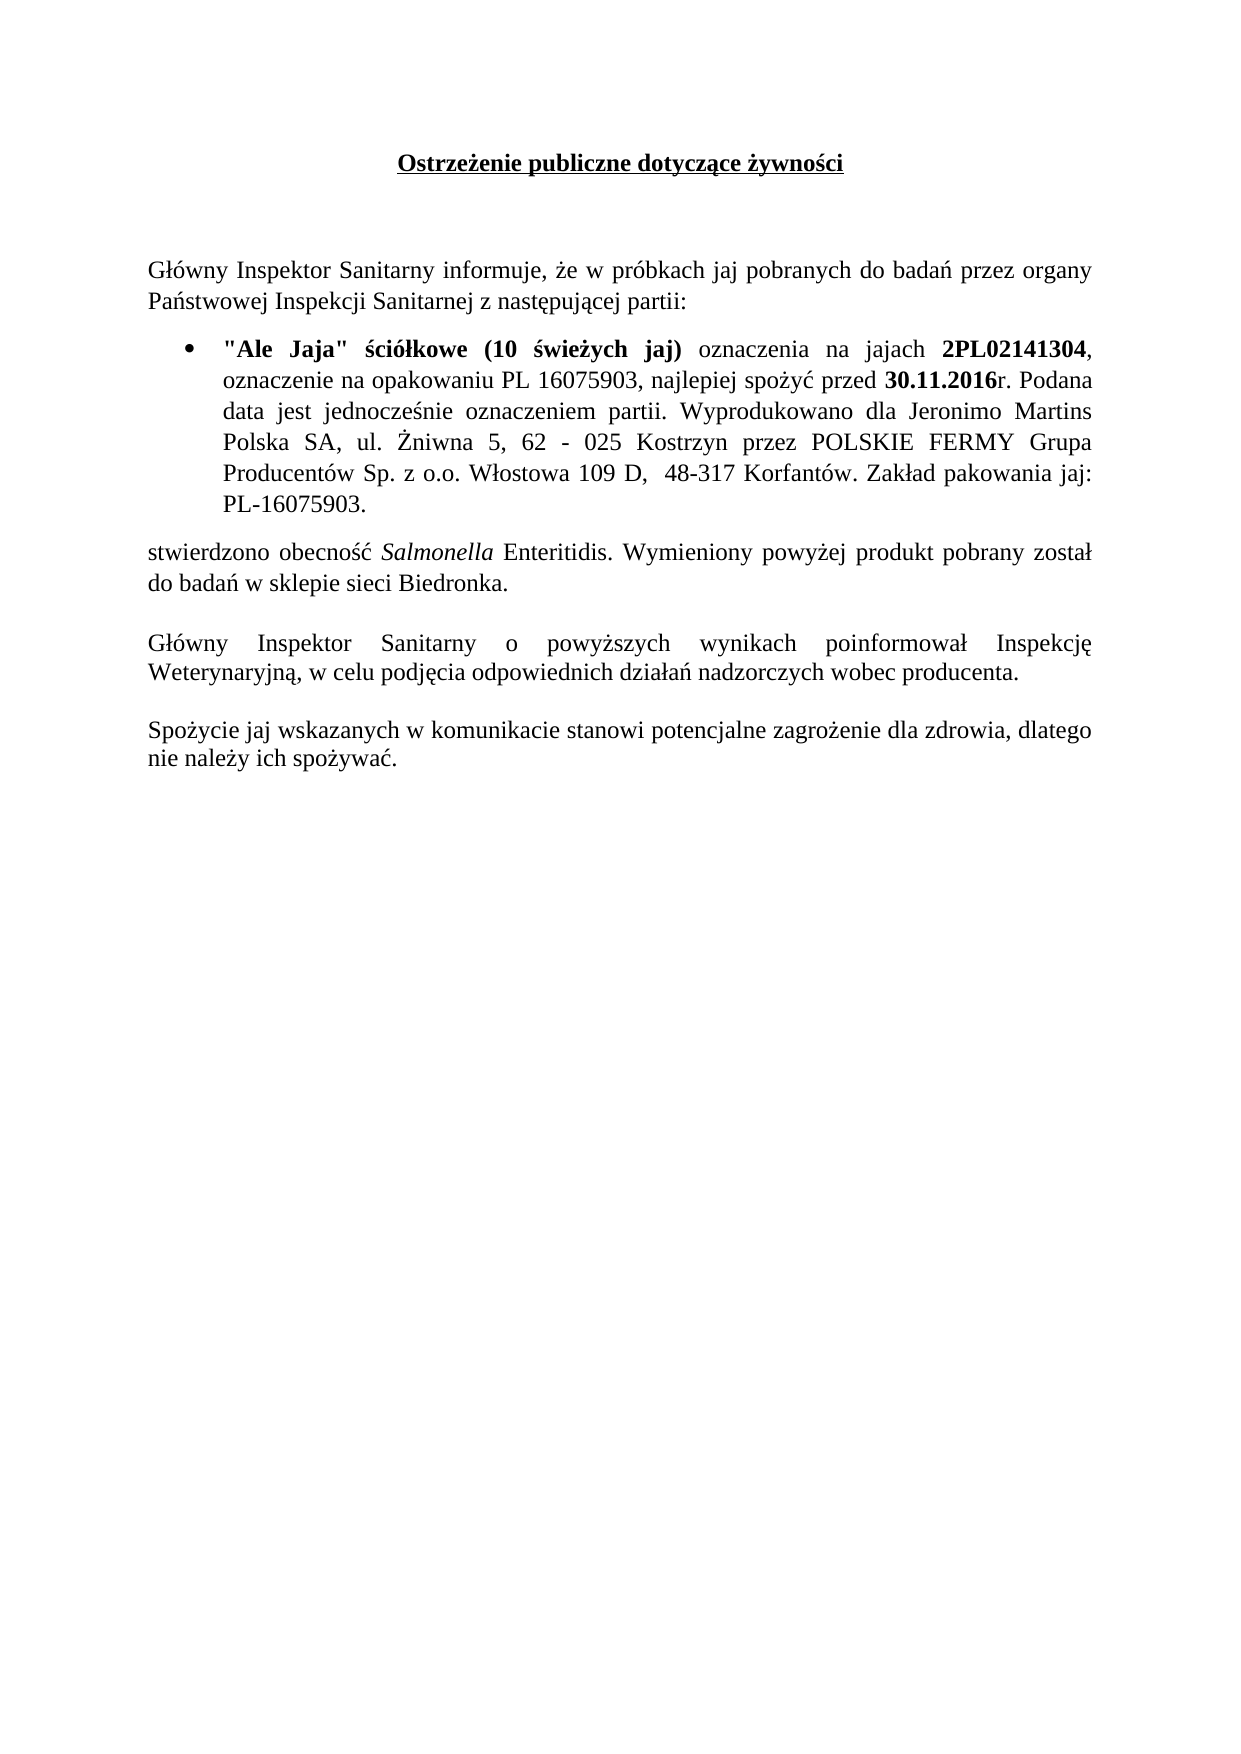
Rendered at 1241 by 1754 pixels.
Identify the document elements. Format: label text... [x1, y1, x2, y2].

text Spożycie jaj wskazanych w komunikacie stanowi potencjalne zagrożenie dla zdrowia, dlatego nie należy ich spożywać. [148, 715, 1093, 772]
text Główny Inspektor Sanitarny o powyższych wynikach poinformował Inspekcję Weterynaryjną, w celu podjęcia odpowiednich działań nadzorczych wobec producenta. [148, 628, 1093, 686]
text Główny Inspektor Sanitarny informuje, że w próbkach jaj pobranych do badań przez organy Państwowej Inspekcji Sanitarnej z następującej partii: [148, 255, 1093, 315]
text Ostrzeżenie publiczne dotyczące żywności [148, 148, 1093, 176]
list "Ale Jaja" ściółkowe (10 świeżych jaj) oznaczenia na jajach 2PL02141304, oznaczenie na opakowaniu PL 16075903, najlepiej spożyć przed 30.11.2016r. Podana data jest jednocześnie oznaczeniem partii. Wyprodukowano dla Jeronimo Martins Polska SA, ul. Żniwna 5, 62 - 025 Kostrzyn przez POLSKIE FERMY Grupa Producentów Sp. z o.o. Włostowa 109 D, 48-317 Korfantów. Zakład pakowania jaj: PL-16075903. [185, 334, 1093, 518]
text stwierdzono obecność Salmonella Enteritidis. Wymieniony powyżej produkt pobrany został do badań w sklepie sieci Biedronka. [148, 537, 1093, 597]
